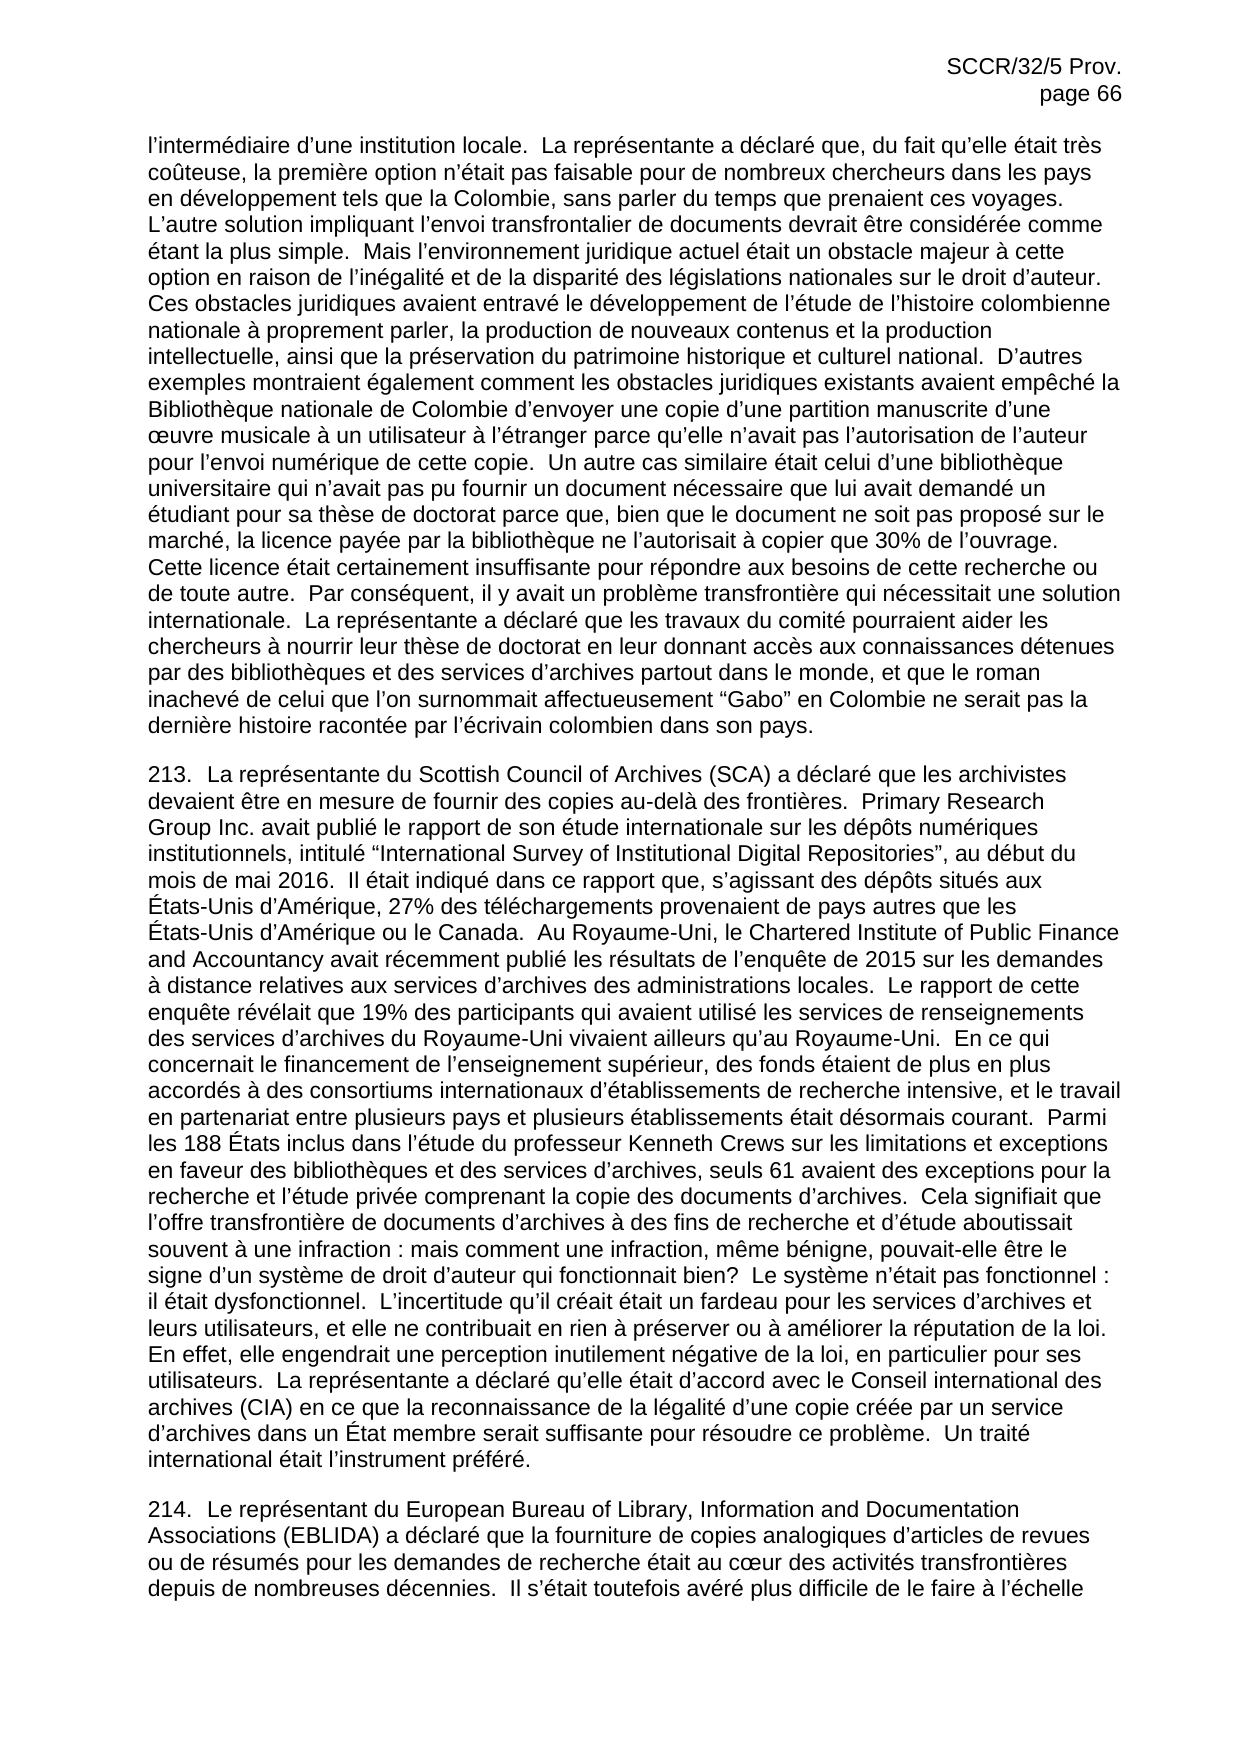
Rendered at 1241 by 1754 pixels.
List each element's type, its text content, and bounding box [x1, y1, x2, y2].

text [148, 132, 1122, 738]
text La représentante du Scottish Council of Archives (SCA) a déclaré que les archivistes devaient être en mesure de fournir des copies au-delà des frontières. Primary Research Group Inc. avait publié le rapport de son étude internationale sur les dépôts numériques institutionnels, intitulé “International Survey of Institutional Digital Repositories”, au début du mois de mai 2016. Il était indiqué dans ce rapport que, s’agissant des dépôts situés aux États-Unis d’Amérique, 27% des téléchargements provenaient de pays autres que les États-Unis d’Amérique ou le Canada. Au Royaume-Uni, le Chartered Institute of Public Finance and Accountancy avait récemment publié les résultats de l’enquête de 2015 sur les demandes à distance relatives aux services d’archives des administrations locales. Le rapport de cette enquête révélait que 19% des participants qui avaient utilisé les services de renseignements des services d’archives du Royaume-Uni vivaient ailleurs qu’au Royaume-Uni. En ce qui concernait le financement de l’enseignement supérieur, des fonds étaient de plus en plus accordés à des consortiums internationaux d’établissements de recherche intensive, et le travail en partenariat entre plusieurs pays et plusieurs établissements était désormais courant. Parmi les 188 États inclus dans l’étude du professeur Kenneth Crews sur les limitations et exceptions en faveur des bibliothèques et des services d’archives, seuls 61 avaient des exceptions pour la recherche et l’étude privée comprenant la copie des documents d’archives. Cela signifiait que l’offre transfrontière de documents d’archives à des fins de recherche et d’étude aboutissait souvent à une infraction : mais comment une infraction, même bénigne, pouvait-elle être le signe d’un système de droit d’auteur qui fonctionnait bien? Le système n’était pas fonctionnel : il était dysfonctionnel. L’incertitude qu’il créait était un fardeau pour les services d’archives et leurs utilisateurs, et elle ne contribuait en rien à préserver ou à améliorer la réputation de la loi. En effet, elle engendrait une perception inutilement négative de la loi, en particulier pour ses utilisateurs. La représentante a déclaré qu’elle était d’accord avec le Conseil international des archives (CIA) en ce que la reconnaissance de la légalité d’une copie créée par un service d’archives dans un État membre serait suffisante pour résoudre ce problème. Un traité international était l’instrument préféré. [148, 761, 1122, 1473]
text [148, 1496, 1122, 1601]
